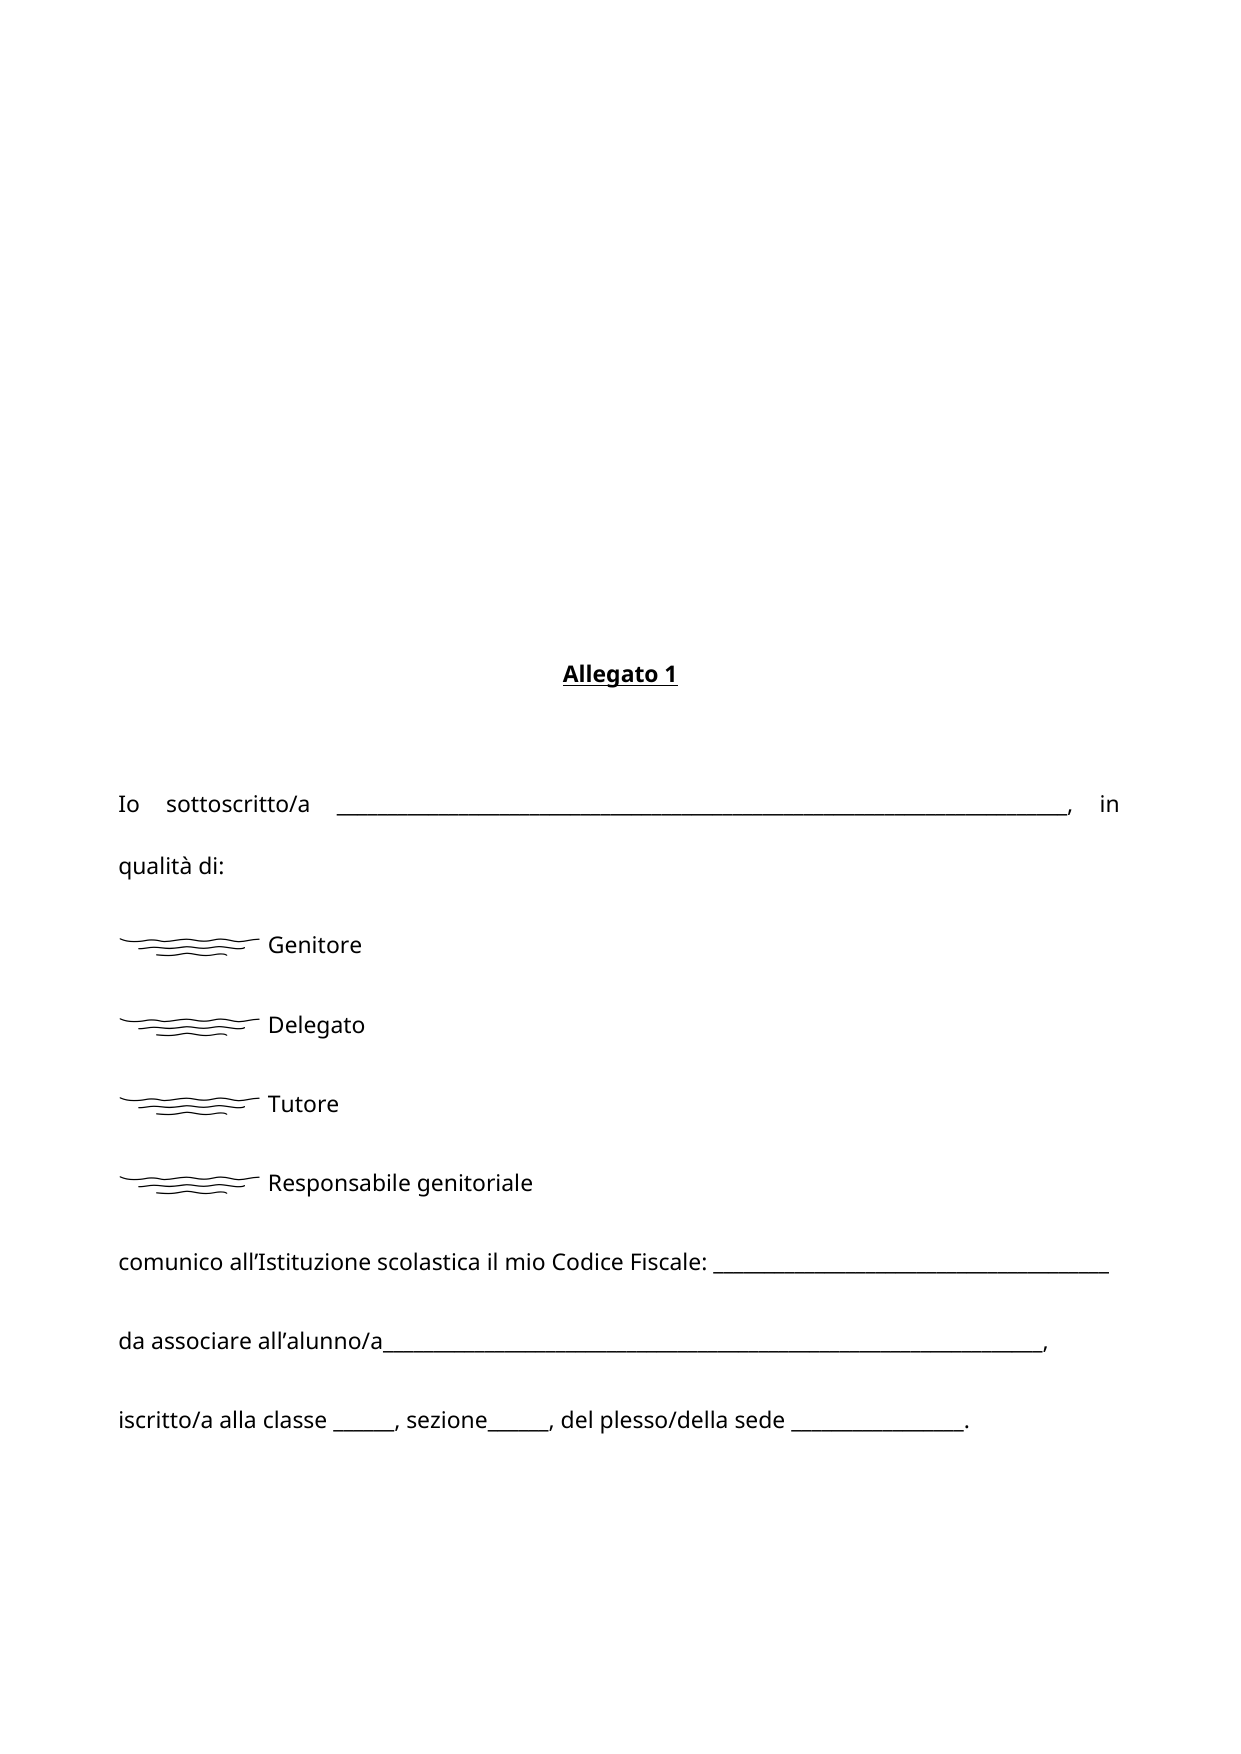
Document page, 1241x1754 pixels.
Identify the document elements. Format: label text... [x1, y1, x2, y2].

text  Tutore [118, 1088, 1122, 1119]
text  Delegato [118, 1008, 1122, 1040]
text  Responsabile genitoriale [118, 1167, 1122, 1198]
text da associare all’alunno/a_________________________________________________________________, [118, 1325, 1122, 1356]
text Allegato 1 [118, 658, 1122, 689]
text  Genitore [118, 929, 1122, 961]
text Io sottoscritto/a ________________________________________________________________________, in qualità di: [118, 788, 1122, 881]
text iscritto/a alla classe ______, sezione______, del plesso/della sede _________________. [118, 1404, 1122, 1436]
text comunico all’Istituzione scolastica il mio Codice Fiscale: _______________________________________ [118, 1246, 1122, 1277]
